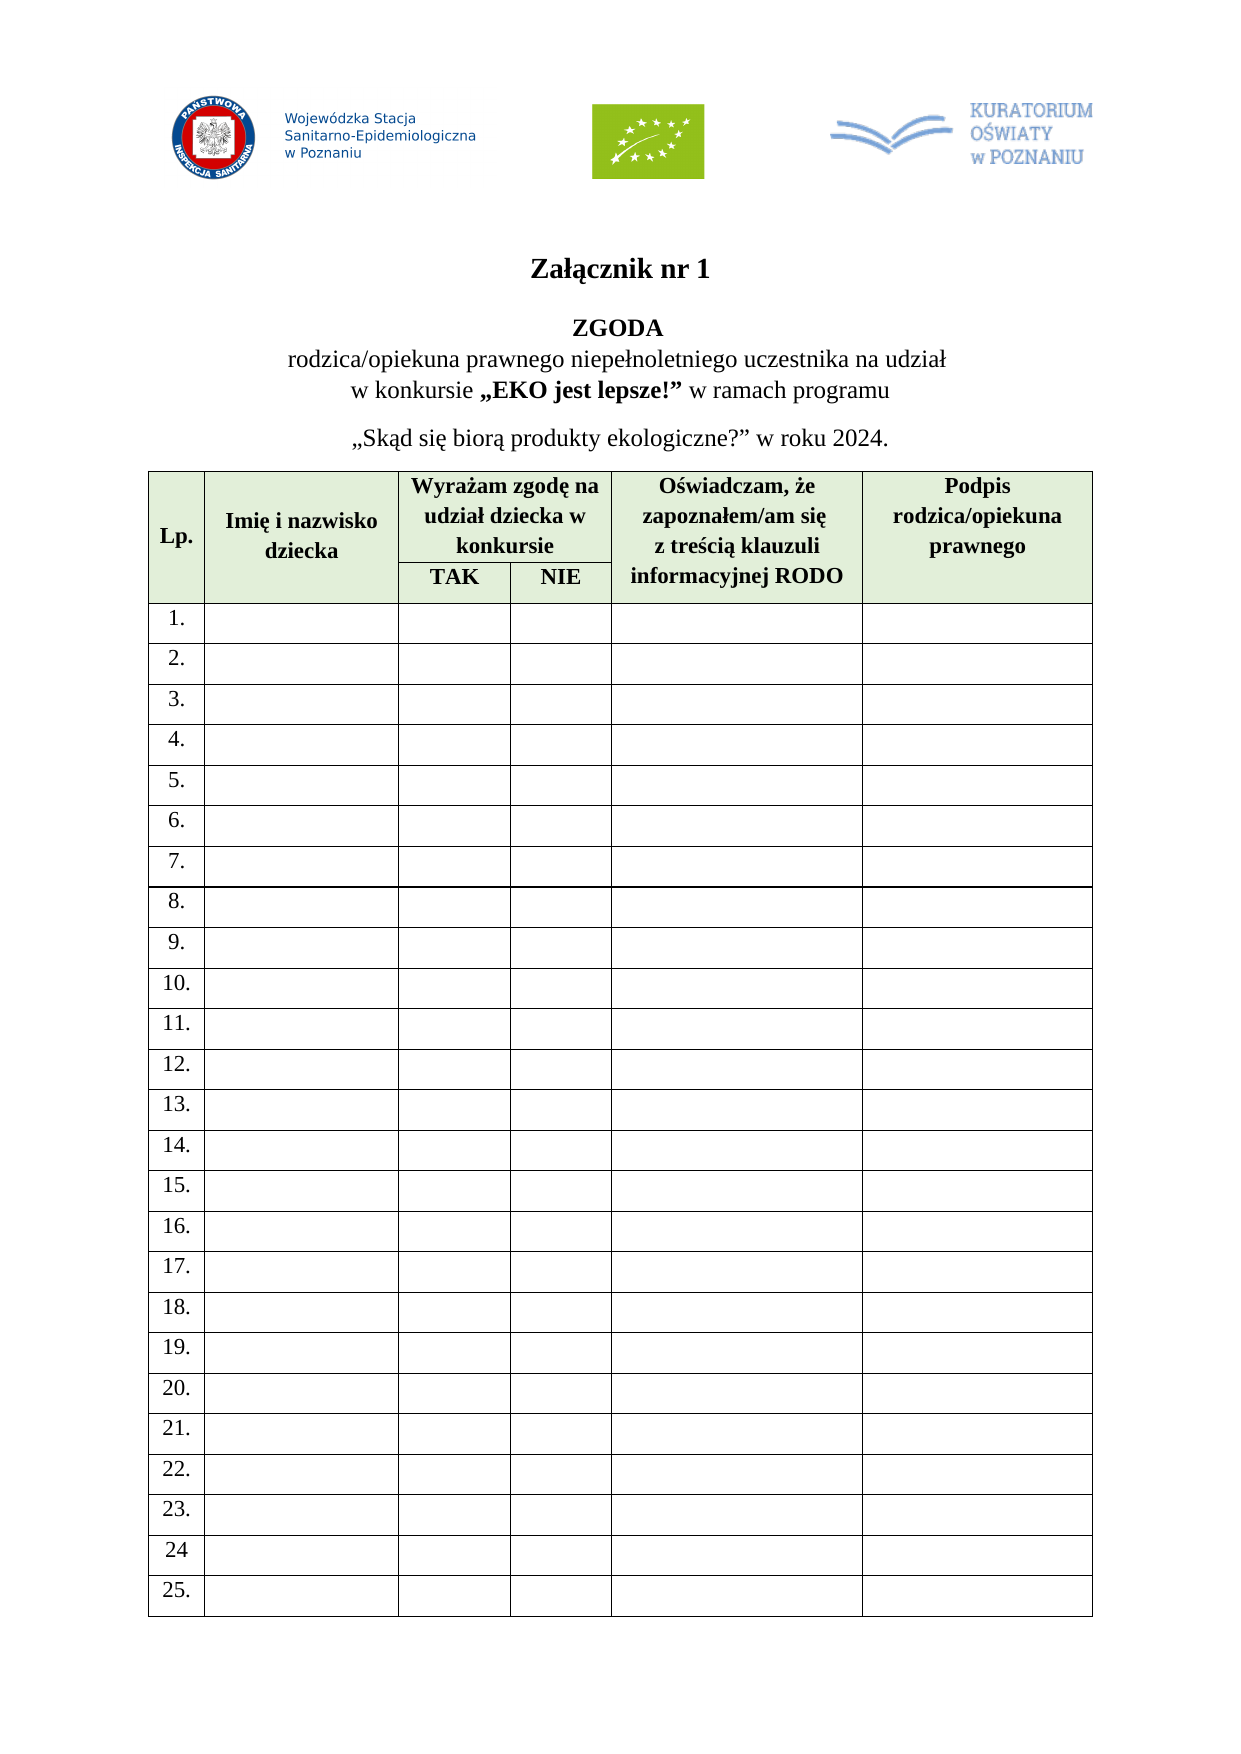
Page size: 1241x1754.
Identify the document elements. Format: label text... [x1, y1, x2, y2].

table_cell [511, 969, 611, 1008]
table_cell [399, 928, 510, 967]
table_cell [205, 1414, 398, 1454]
table_cell [205, 928, 398, 967]
table_cell [511, 1536, 611, 1575]
table_cell [612, 1374, 862, 1413]
table_cell [399, 888, 510, 927]
table_cell [205, 806, 398, 846]
table_cell [511, 1333, 611, 1373]
table_cell [612, 1212, 862, 1251]
table_cell [612, 1293, 862, 1332]
table_cell [511, 1171, 611, 1211]
table_cell [399, 1212, 510, 1251]
table_cell [612, 1576, 862, 1616]
table_cell [399, 1171, 510, 1211]
table_cell [511, 1090, 611, 1129]
table_cell 1. [149, 604, 204, 643]
table_cell [612, 685, 862, 724]
table_cell [205, 1009, 398, 1048]
table_cell [205, 644, 398, 684]
table_cell [612, 1090, 862, 1129]
table_cell [511, 1374, 611, 1413]
table_cell [399, 1414, 510, 1454]
table_cell [399, 1536, 510, 1575]
table_cell 7. [149, 847, 204, 886]
table_cell 17. [149, 1252, 204, 1292]
table_cell [205, 1212, 398, 1251]
table_cell [205, 1050, 398, 1089]
table_cell 23. [149, 1495, 204, 1535]
table_cell [612, 928, 862, 967]
table_cell [612, 1495, 862, 1535]
table_cell [399, 1495, 510, 1535]
text Załącznik nr 1 [148, 252, 1092, 285]
table_cell [511, 644, 611, 684]
picture [164, 87, 497, 188]
table_header Imię i nazwisko dziecka [205, 472, 398, 603]
table_cell [863, 847, 1092, 886]
table_cell [205, 1536, 398, 1575]
table_cell [399, 1050, 510, 1089]
table_cell [399, 766, 510, 805]
table_cell [205, 766, 398, 805]
table_cell [205, 1171, 398, 1211]
table_cell [863, 1131, 1092, 1170]
table_cell [511, 1009, 611, 1048]
table_cell [863, 806, 1092, 846]
table_cell [863, 1090, 1092, 1129]
table_cell [612, 766, 862, 805]
table_cell [399, 1252, 510, 1292]
table_cell 9. [149, 928, 204, 967]
table_cell [511, 928, 611, 967]
table_cell 6. [149, 806, 204, 846]
table_cell [863, 1333, 1092, 1373]
text „Skąd się biorą produkty ekologiczne?” w roku 2024. [148, 423, 1092, 452]
table_cell [511, 1576, 611, 1616]
table_cell [612, 725, 862, 765]
table_cell [511, 806, 611, 846]
table_cell [863, 928, 1092, 967]
table_cell [863, 1455, 1092, 1494]
table_cell [863, 725, 1092, 765]
table_cell [399, 644, 510, 684]
table_cell 24 [149, 1536, 204, 1575]
table_cell [612, 1171, 862, 1211]
table_cell [399, 1455, 510, 1494]
table_cell [511, 604, 611, 643]
text ZGODA rodzica/opiekuna prawnego niepełnoletniego uczestnika na udział w konkursie „EKO jest lepsze!” w ramach programu [148, 313, 1092, 404]
table_cell 15. [149, 1171, 204, 1211]
table_cell [205, 888, 398, 927]
table_cell [511, 847, 611, 886]
table_cell [863, 1374, 1092, 1413]
table_cell [205, 1252, 398, 1292]
table_cell [863, 1414, 1092, 1454]
table_cell [205, 1495, 398, 1535]
table_cell TAK [399, 563, 510, 603]
table_cell [863, 1293, 1092, 1332]
table_cell [511, 685, 611, 724]
table_cell [612, 1414, 862, 1454]
table_cell 11. [149, 1009, 204, 1048]
table_cell [205, 1131, 398, 1170]
table_cell [511, 1455, 611, 1494]
table_header Wyrażam zgodę na udział dziecka w konkursie [399, 472, 611, 562]
table_cell [399, 806, 510, 846]
table_header Podpis rodzica/opiekuna prawnego [863, 472, 1092, 603]
table_cell [863, 1536, 1092, 1575]
table_cell [612, 604, 862, 643]
table_cell 3. [149, 685, 204, 724]
table_cell [863, 969, 1092, 1008]
table_cell 8. [149, 888, 204, 927]
table_header Lp. [149, 472, 204, 603]
table_cell NIE [511, 563, 611, 603]
table_cell [205, 1455, 398, 1494]
table_cell [511, 888, 611, 927]
table_cell [399, 1009, 510, 1048]
table_cell [511, 766, 611, 805]
table_cell [612, 1131, 862, 1170]
table_cell 2. [149, 644, 204, 684]
table_cell [863, 1171, 1092, 1211]
table_cell [863, 1252, 1092, 1292]
picture [830, 103, 1093, 164]
table_cell [205, 1293, 398, 1332]
table_cell [612, 1009, 862, 1048]
table_cell 5. [149, 766, 204, 805]
table_cell [399, 685, 510, 724]
table_cell [205, 1090, 398, 1129]
table_cell [399, 1374, 510, 1413]
table_cell [612, 847, 862, 886]
table_cell [612, 888, 862, 927]
table_cell [511, 1131, 611, 1170]
table_cell 21. [149, 1414, 204, 1454]
table_cell [511, 1414, 611, 1454]
table_cell 19. [149, 1333, 204, 1373]
table_cell 16. [149, 1212, 204, 1251]
table_cell [511, 1495, 611, 1535]
table_cell 20. [149, 1374, 204, 1413]
table_cell [863, 644, 1092, 684]
table_cell [511, 1050, 611, 1089]
table_cell 14. [149, 1131, 204, 1170]
table_cell 4. [149, 725, 204, 765]
table_cell [863, 1050, 1092, 1089]
table_cell 22. [149, 1455, 204, 1494]
table_cell [205, 847, 398, 886]
table_header Oświadczam, że zapoznałem/am się z treścią klauzuli informacyjnej RODO [612, 472, 862, 603]
table_cell [863, 766, 1092, 805]
table_cell [612, 644, 862, 684]
table_cell [863, 888, 1092, 927]
table_cell [399, 1576, 510, 1616]
table_cell [205, 1374, 398, 1413]
table_cell [511, 1212, 611, 1251]
table_cell [612, 806, 862, 846]
table_cell [863, 1576, 1092, 1616]
table_cell [612, 1252, 862, 1292]
table_cell [863, 1009, 1092, 1048]
table_cell [612, 1455, 862, 1494]
table_cell [863, 1212, 1092, 1251]
table_cell [612, 1536, 862, 1575]
table_cell [399, 1090, 510, 1129]
table_cell 25. [149, 1576, 204, 1616]
table_cell [205, 1576, 398, 1616]
table_cell [511, 1252, 611, 1292]
table_cell 18. [149, 1293, 204, 1332]
table_cell [205, 969, 398, 1008]
picture [592, 103, 705, 179]
table_cell [205, 725, 398, 765]
table_cell [399, 1293, 510, 1332]
table_cell [863, 604, 1092, 643]
table_cell [399, 969, 510, 1008]
table_cell [399, 1131, 510, 1170]
table_cell [863, 1495, 1092, 1535]
table_cell [863, 685, 1092, 724]
table_cell [612, 969, 862, 1008]
table_cell [399, 604, 510, 643]
table_cell [511, 725, 611, 765]
table_cell 10. [149, 969, 204, 1008]
table_cell [399, 1333, 510, 1373]
table_cell 13. [149, 1090, 204, 1129]
table_cell [612, 1333, 862, 1373]
table_cell [399, 847, 510, 886]
table_cell [205, 685, 398, 724]
table_cell [612, 1050, 862, 1089]
table_cell [205, 604, 398, 643]
table_cell [399, 725, 510, 765]
table_cell 12. [149, 1050, 204, 1089]
table_cell [205, 1333, 398, 1373]
table_cell [511, 1293, 611, 1332]
